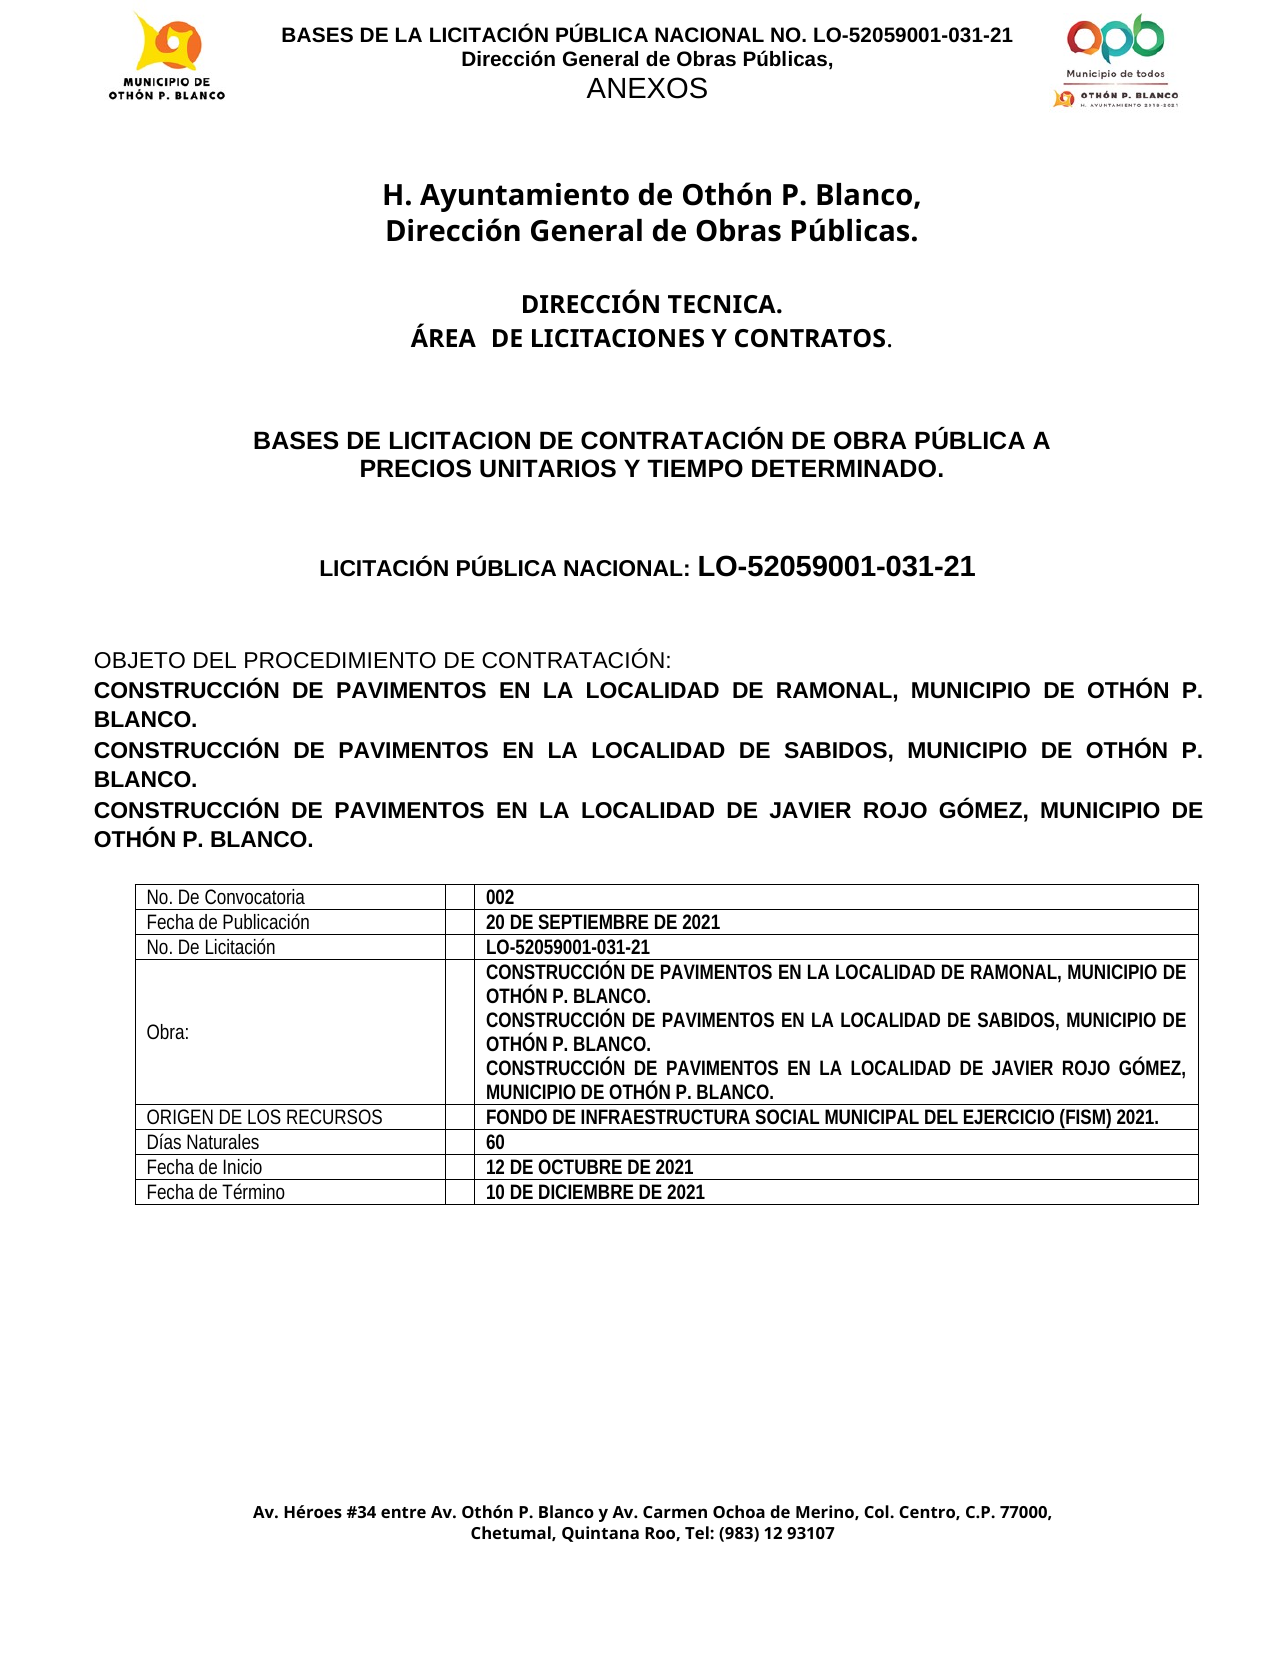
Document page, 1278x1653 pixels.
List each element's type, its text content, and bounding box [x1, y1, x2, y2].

table_cell FONDO DE INFRAESTRUCTURA SOCIAL MUNICIPAL DEL EJERCICIO (FISM) 2021. [475, 1105, 1198, 1129]
table_header [446, 885, 474, 909]
table_header No. De Convocatoria [136, 885, 445, 909]
table_cell [446, 1105, 474, 1129]
table_cell 12 DE OCTUBRE DE 2021 [475, 1155, 1198, 1179]
table_cell CONSTRUCCIÓN DE PAVIMENTOS EN LA LOCALIDAD DE RAMONAL, MUNICIPIO DE OTHÓN P. BLANCO. CONSTRUCCIÓN DE PAVIMENTOS EN LA LOCALIDAD DE SABIDOS, MUNICIPIO DE OTHÓN P. BLANCO. CONSTRUCCIÓN DE PAVIMENTOS EN LA LOCALIDAD DE JAVIER ROJO GÓMEZ, MUNICIPIO DE OTHÓN P. BLANCO. [475, 960, 1198, 1104]
text PRECIOS UNITARIOS Y TIEMPO DETERMINADO. [94, 454, 1209, 483]
picture [104, 0, 237, 114]
table_cell [446, 1130, 474, 1154]
table_cell Días Naturales [136, 1130, 445, 1154]
table_cell [446, 960, 474, 1104]
text DIRECCIÓN TECNICA. [94, 286, 1209, 320]
table_cell Fecha de Término [136, 1180, 445, 1204]
table_cell ORIGEN DE LOS RECURSOS [136, 1105, 445, 1129]
text CONSTRUCCIÓN DE PAVIMENTOS EN LA LOCALIDAD DE RAMONAL, MUNICIPIO DE OTHÓN P. BLANCO. [94, 675, 1204, 733]
table_header 002 [475, 885, 1198, 909]
picture [1049, 13, 1192, 113]
text CONSTRUCCIÓN DE PAVIMENTOS EN LA LOCALIDAD DE SABIDOS, MUNICIPIO DE OTHÓN P. BLANCO. [94, 735, 1204, 793]
text OBJETO DEL PROCEDIMIENTO DE CONTRATACIÓN: [94, 647, 1204, 673]
table_cell LO-52059001-031-21 [475, 935, 1198, 959]
text ÁREA DE LICITACIONES Y CONTRATOS. [94, 320, 1209, 354]
table_cell [446, 1155, 474, 1179]
table_cell [446, 910, 474, 934]
table_cell [446, 1180, 474, 1204]
text CONSTRUCCIÓN DE PAVIMENTOS EN LA LOCALIDAD DE JAVIER ROJO GÓMEZ, MUNICIPIO DE OTHÓN P. BLANCO. [94, 795, 1204, 853]
text BASES DE LICITACION DE CONTRATACIÓN DE OBRA PÚBLICA A [94, 426, 1209, 454]
text Dirección General de Obras Públicas. [94, 214, 1209, 248]
table_cell 60 [475, 1130, 1198, 1154]
table_cell Fecha de Publicación [136, 910, 445, 934]
table_cell Fecha de Inicio [136, 1155, 445, 1179]
text LICITACIÓN PÚBLICA NACIONAL: LO-52059001-031-21 [94, 548, 1201, 582]
text H. Ayuntamiento de Othón P. Blanco, [94, 179, 1209, 212]
table_cell [446, 935, 474, 959]
table_cell 20 DE SEPTIEMBRE DE 2021 [475, 910, 1198, 934]
table_cell No. De Licitación [136, 935, 445, 959]
table_cell Obra: [136, 960, 445, 1104]
table_cell 10 DE DICIEMBRE DE 2021 [475, 1180, 1198, 1204]
